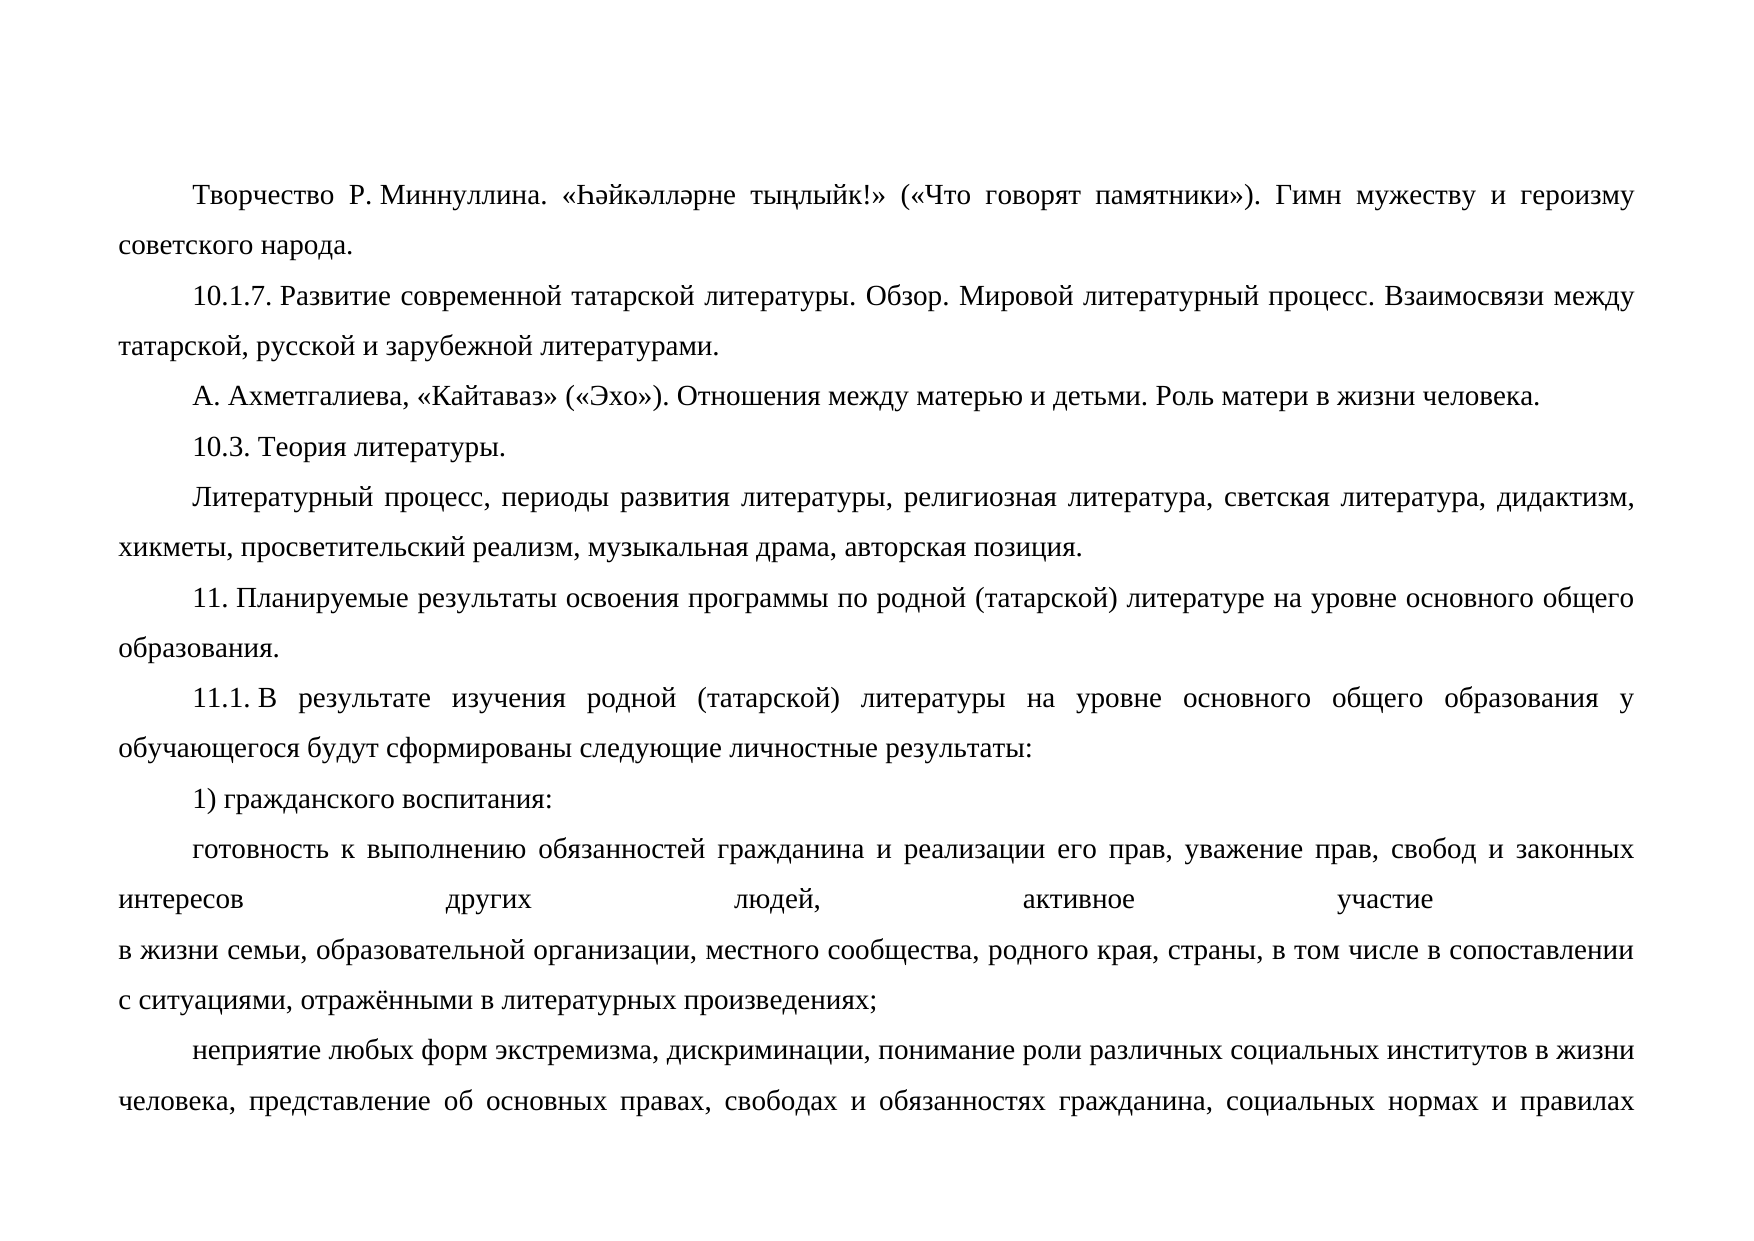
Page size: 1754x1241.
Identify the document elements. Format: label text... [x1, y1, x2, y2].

text 10.3. Теория литературы. [118, 429, 1636, 462]
text Литературный процесс, периоды развития литературы, религиозная литература, светская литература, дидактизм, хикметы, просветительский реализм, музыкальная драма, авторская позиция. [118, 479, 1636, 563]
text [118, 1032, 1636, 1116]
text 10.1.7. Развитие современной татарской литературы. Обзор. Мировой литературный процесс. Взаимосвязи между татарской, русской и зарубежной литературами. [118, 278, 1636, 362]
text А. Ахметгалиева, «Кайтаваз» («Эхо»). Отношения между матерью и детьми. Роль матери в жизни человека. [118, 378, 1636, 412]
text готовность к выполнению обязанностей гражданина и реализации его прав, уважение прав, свобод и законных интересов других людей, активное участие в жизни семьи, образовательной организации, местного сообщества, родного края, страны, в том числе в сопоставлении с ситуациями, отражёнными в литературных произведениях; [118, 831, 1636, 1016]
text 1) гражданского воспитания: [118, 781, 1636, 814]
text Творчество Р. Миннуллина. «Һәйкәлләрне тыңлыйк!» («Что говорят памятники»). Гимн мужеству и героизму советского народа. [118, 177, 1636, 261]
text 11.1. В результате изучения родной (татарской) литературы на уровне основного общего образования у обучающегося будут сформированы следующие личностные результаты: [118, 680, 1636, 764]
text 11. Планируемые результаты освоения программы по родной (татарской) литературе на уровне основного общего образования. [118, 580, 1636, 663]
